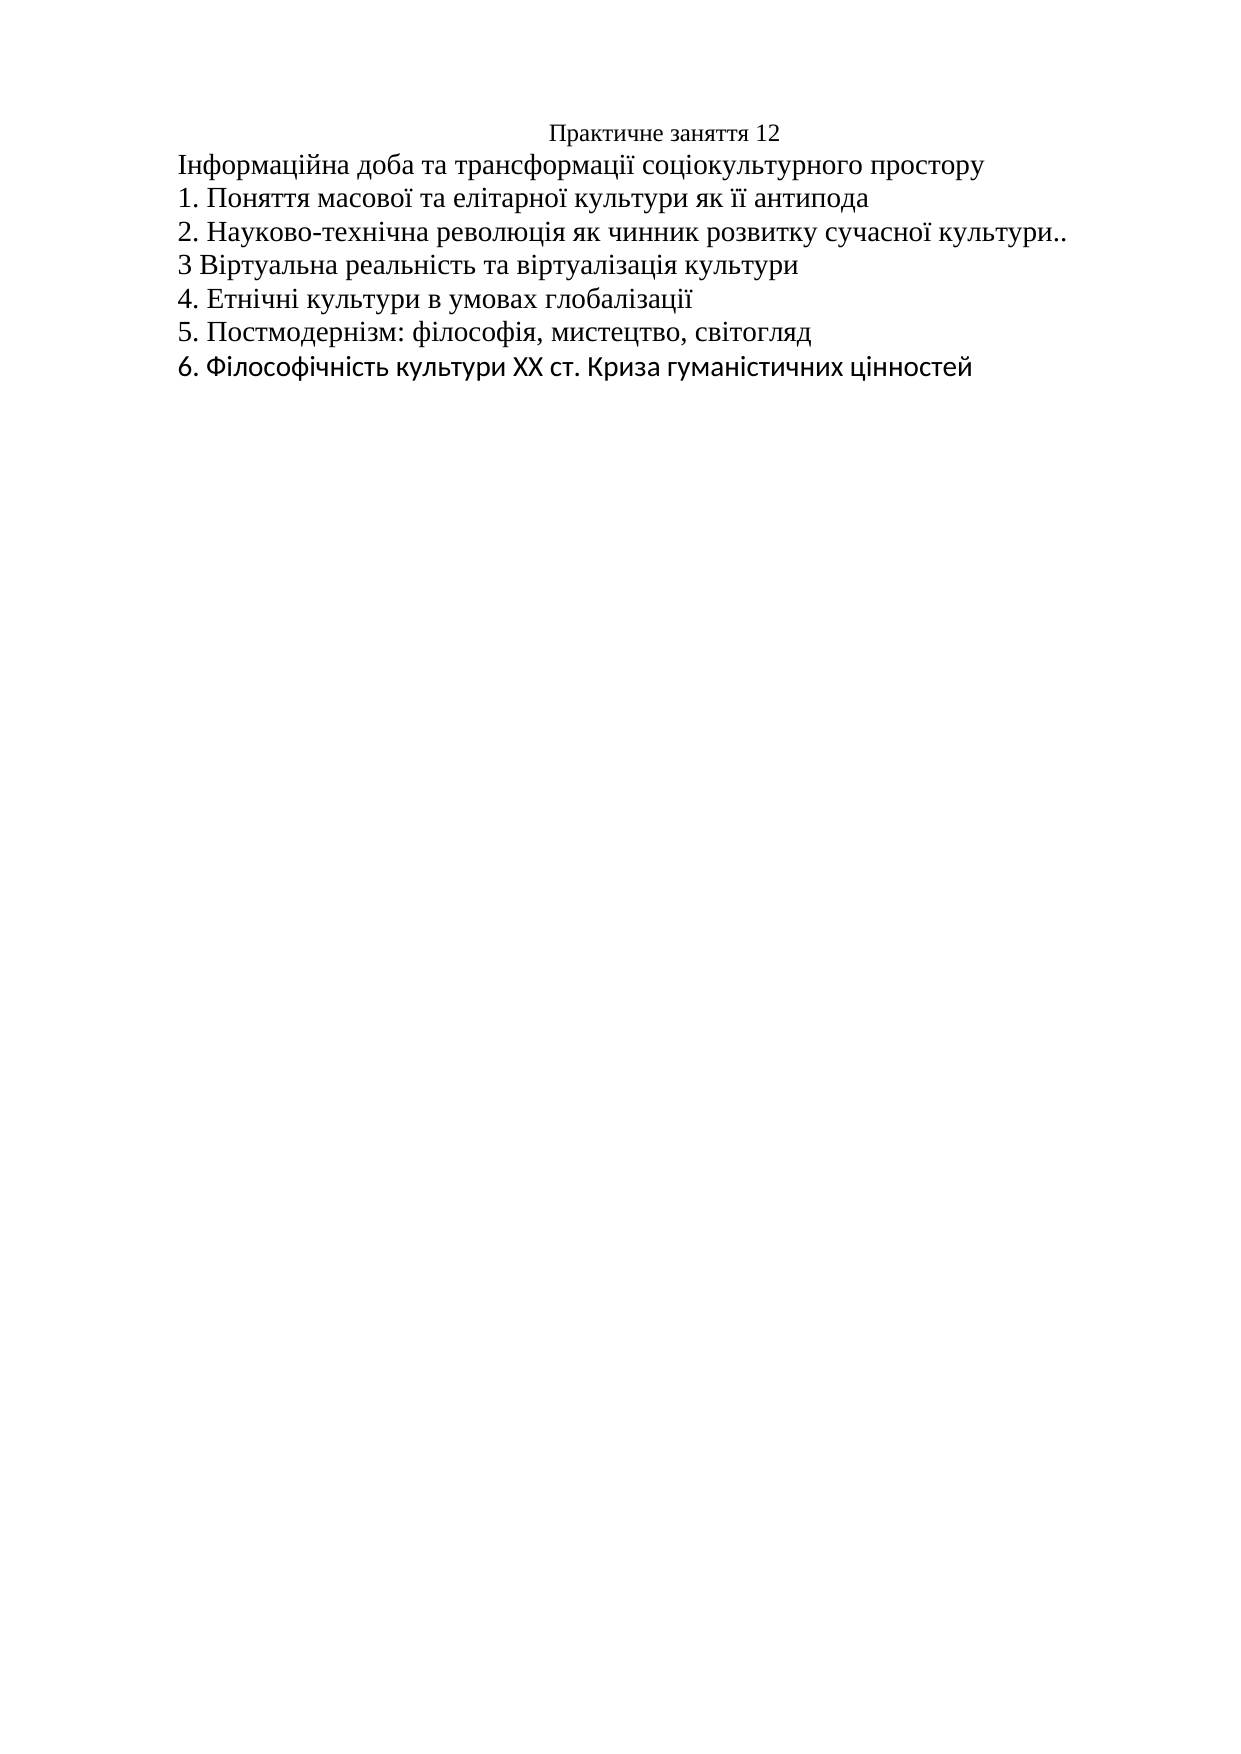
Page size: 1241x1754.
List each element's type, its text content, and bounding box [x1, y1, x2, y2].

text 5. Постмодернізм: філософія, мистецтво, світогляд [177, 314, 1152, 348]
text 4. Етнічні культури в умовах глобалізації [177, 281, 1152, 314]
text Інформаційна доба та трансформації соціокультурного простору [177, 147, 1152, 180]
text 2. Науково-технічна революція як чинник розвитку сучасної культури.. [177, 214, 1152, 247]
text 3 Віртуальна реальність та віртуалізація культури [177, 247, 1152, 281]
text 1. Поняття масової та елітарної культури як її антипода [177, 180, 1152, 214]
text Практичне заняття 12 [177, 118, 1152, 147]
text 6. Філософічність культури ХХ ст. Криза гуманістичних цінностей [177, 348, 1152, 384]
